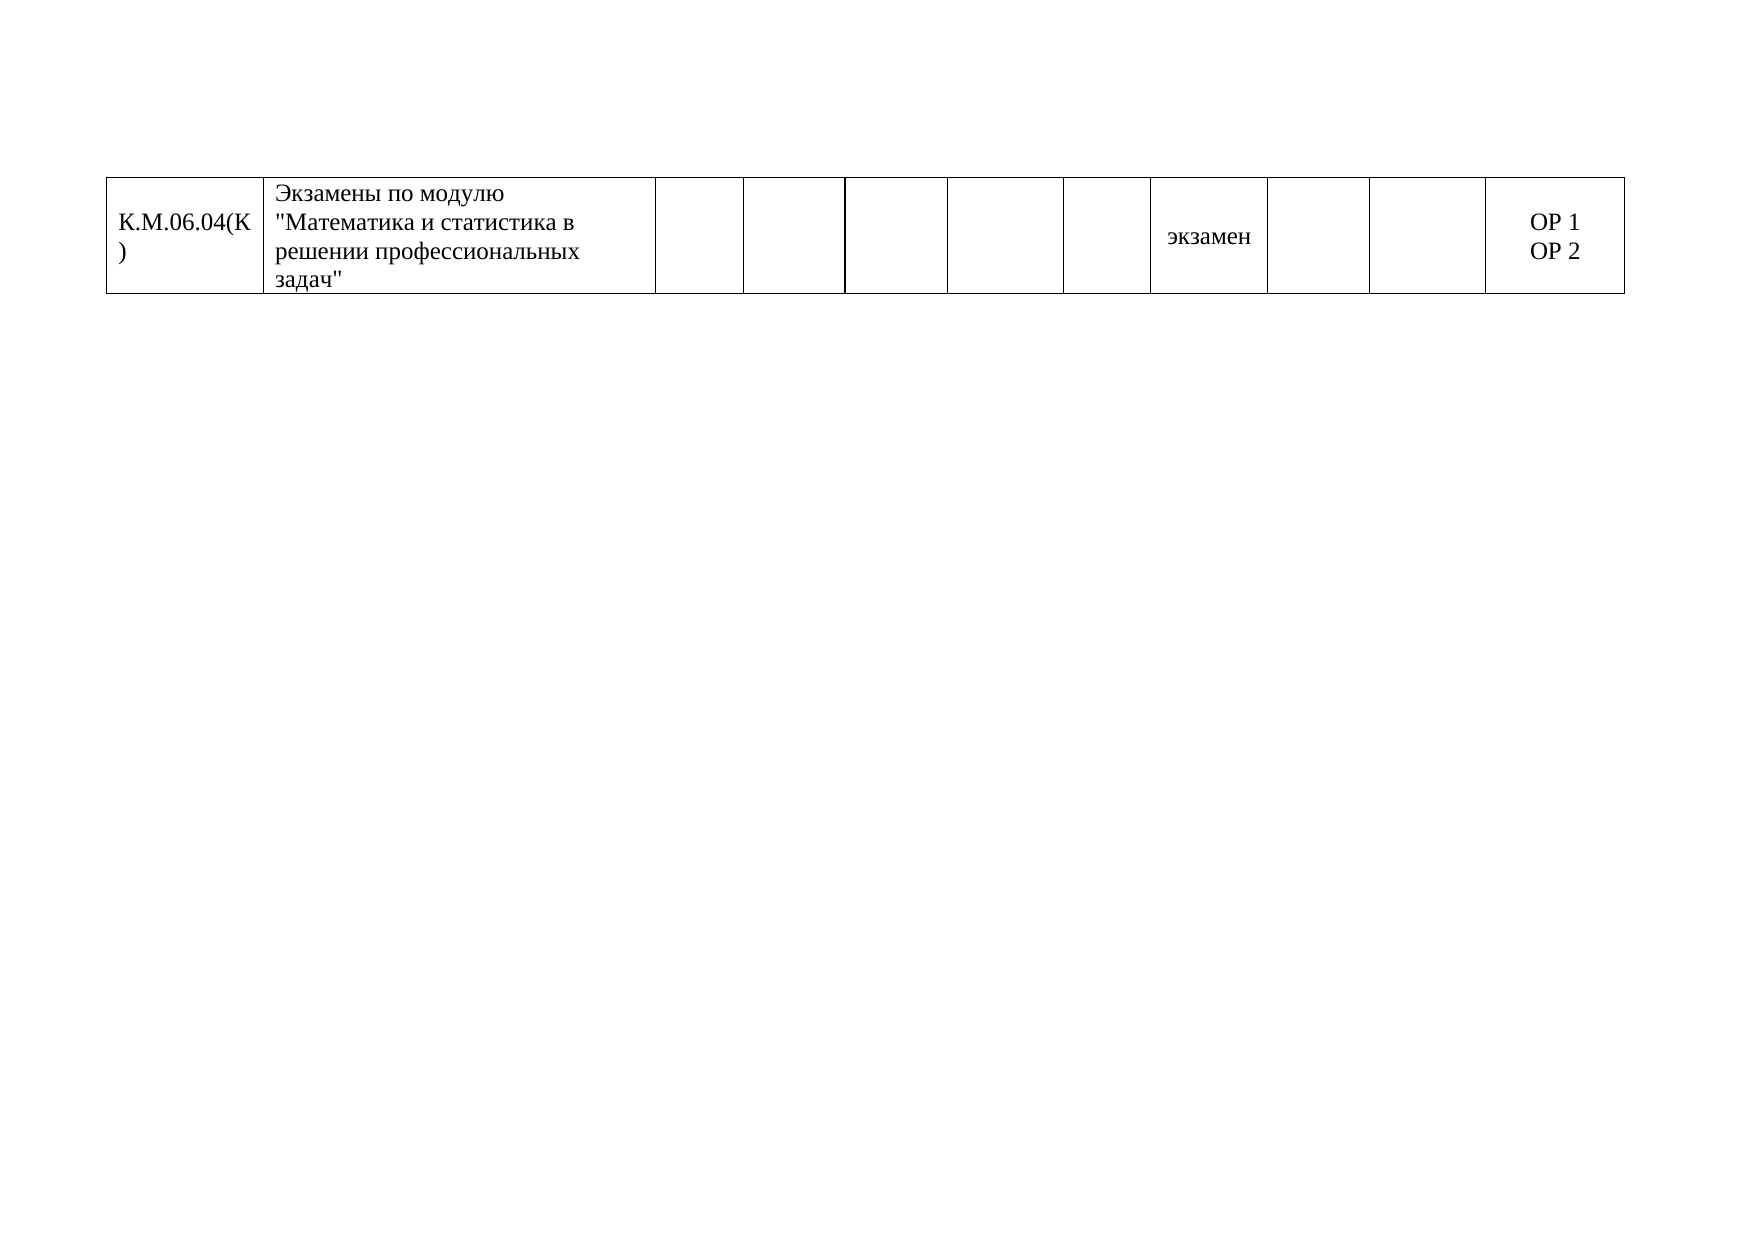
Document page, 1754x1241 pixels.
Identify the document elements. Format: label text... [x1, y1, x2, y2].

table_cell [948, 178, 1063, 293]
table_cell Экзамены по модулю "Математика и статистика в решении профессиональных задач" [264, 178, 655, 293]
table_cell [1370, 178, 1485, 293]
table_cell [1268, 178, 1369, 293]
table_cell [846, 178, 947, 293]
table_cell [656, 178, 743, 293]
table_cell ОР 1 ОР 2 [1486, 178, 1624, 293]
table_cell [744, 178, 844, 293]
table_cell К.М.06.04(К) [107, 178, 263, 293]
table_cell [1064, 178, 1150, 293]
table_cell экзамен [1151, 178, 1267, 293]
